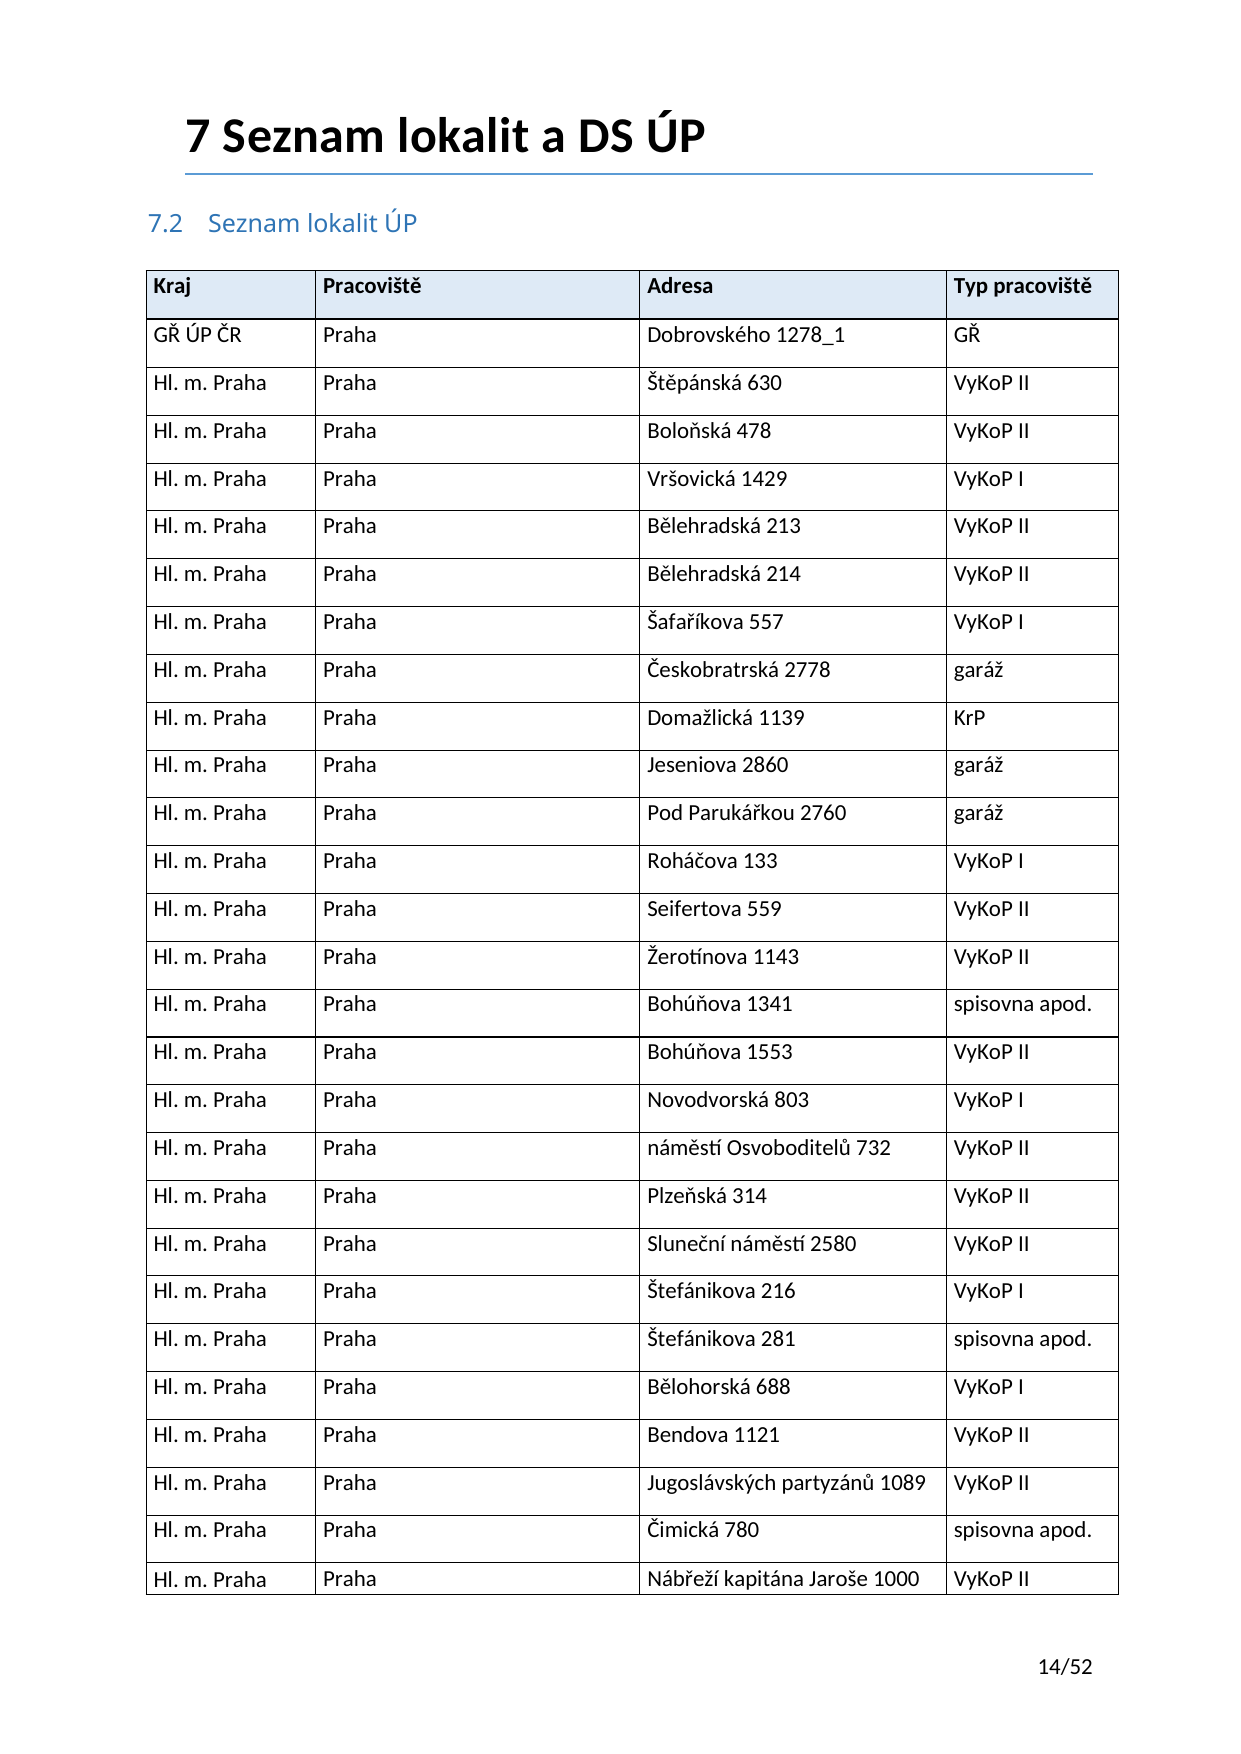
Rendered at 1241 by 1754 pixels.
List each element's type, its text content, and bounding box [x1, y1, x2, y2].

table_cell Hl. m. Praha [147, 942, 315, 988]
table_cell VyKoP II [947, 894, 1118, 941]
table_cell Praha [316, 511, 639, 558]
table_cell Domažlická 1139 [640, 703, 946, 749]
table_cell Hl. m. Praha [147, 1133, 315, 1180]
table_cell Praha [316, 990, 639, 1036]
table_cell Praha [316, 894, 639, 941]
table_cell Praha [316, 1516, 639, 1562]
table_cell Bělehradská 213 [640, 511, 946, 558]
table_cell Hl. m. Praha [147, 511, 315, 558]
table_cell Hl. m. Praha [147, 368, 315, 415]
text Seznam lokalit a DS ÚP [185, 103, 1093, 173]
table_cell náměstí Osvoboditelů 732 [640, 1133, 946, 1180]
table_cell Hl. m. Praha [147, 1038, 315, 1084]
table_cell Bendova 1121 [640, 1420, 946, 1467]
table_cell VyKoP II [947, 1038, 1118, 1084]
table_cell Sluneční náměstí 2580 [640, 1229, 946, 1275]
table_cell Hl. m. Praha [147, 1324, 315, 1371]
table_cell Praha [316, 559, 639, 606]
table_cell Hl. m. Praha [147, 1276, 315, 1323]
table_cell Hl. m. Praha [147, 559, 315, 606]
table_cell Nábřeží kapitána Jaroše 1000 [640, 1563, 946, 1593]
table_cell garáž [947, 751, 1118, 797]
table_cell Novodvorská 803 [640, 1085, 946, 1132]
table_cell Hl. m. Praha [147, 1085, 315, 1132]
table_cell Praha [316, 1085, 639, 1132]
table_cell VyKoP I [947, 607, 1118, 654]
table_cell KrP [947, 703, 1118, 749]
table_cell Hl. m. Praha [147, 1420, 315, 1467]
table_header Adresa [640, 271, 946, 318]
table_cell VyKoP II [947, 511, 1118, 558]
table_cell Bělohorská 688 [640, 1372, 946, 1419]
table_cell Štěpánská 630 [640, 368, 946, 415]
table_header Typ pracoviště [947, 271, 1118, 318]
table_header Kraj [147, 271, 315, 318]
table_cell Praha [316, 942, 639, 988]
table_cell Hl. m. Praha [147, 1372, 315, 1419]
table_cell VyKoP II [947, 1229, 1118, 1275]
table_cell VyKoP I [947, 1276, 1118, 1323]
table_cell VyKoP II [947, 368, 1118, 415]
table_cell Praha [316, 798, 639, 845]
table_cell GŘ ÚP ČR [147, 320, 315, 367]
table_cell Praha [316, 416, 639, 463]
table_cell Bohúňova 1341 [640, 990, 946, 1036]
table_cell Hl. m. Praha [147, 894, 315, 941]
table_cell Jugoslávských partyzánů 1089 [640, 1468, 946, 1514]
table_cell VyKoP II [947, 1468, 1118, 1514]
table_cell Praha [316, 464, 639, 510]
table_cell VyKoP I [947, 1372, 1118, 1419]
table_cell garáž [947, 655, 1118, 702]
table_cell Praha [316, 1038, 639, 1084]
table_cell Praha [316, 1276, 639, 1323]
table_cell Štefánikova 281 [640, 1324, 946, 1371]
table_cell VyKoP II [947, 416, 1118, 463]
table_cell Hl. m. Praha [147, 1516, 315, 1562]
table_cell Českobratrská 2778 [640, 655, 946, 702]
table_cell Hl. m. Praha [147, 1468, 315, 1514]
table_cell Hl. m. Praha [147, 990, 315, 1036]
table_cell Jeseniova 2860 [640, 751, 946, 797]
table_cell VyKoP I [947, 846, 1118, 893]
table_cell Praha [316, 607, 639, 654]
table_cell Dobrovského 1278_1 [640, 320, 946, 367]
table_cell Šafaříkova 557 [640, 607, 946, 654]
table_cell Hl. m. Praha [147, 655, 315, 702]
table_cell Praha [316, 1133, 639, 1180]
table_cell spisovna apod. [947, 1324, 1118, 1371]
table_cell Bohúňova 1553 [640, 1038, 946, 1084]
table_cell VyKoP II [947, 1563, 1118, 1593]
table_cell Praha [316, 368, 639, 415]
table_cell garáž [947, 798, 1118, 845]
table_cell VyKoP II [947, 559, 1118, 606]
table_cell VyKoP I [947, 464, 1118, 510]
table_cell Hl. m. Praha [147, 751, 315, 797]
table_cell Seifertova 559 [640, 894, 946, 941]
table_cell Praha [316, 1468, 639, 1514]
table_cell VyKoP II [947, 1133, 1118, 1180]
table_cell Praha [316, 320, 639, 367]
table_cell Hl. m. Praha [147, 703, 315, 749]
table_cell Praha [316, 1420, 639, 1467]
table_cell Boloňská 478 [640, 416, 946, 463]
table_cell spisovna apod. [947, 1516, 1118, 1562]
table_cell Žerotínova 1143 [640, 942, 946, 988]
table_cell Vršovická 1429 [640, 464, 946, 510]
table_cell Praha [316, 846, 639, 893]
table_cell Praha [316, 1181, 639, 1228]
table_cell Hl. m. Praha [147, 1563, 315, 1593]
table_cell Praha [316, 1563, 639, 1593]
table_cell Praha [316, 655, 639, 702]
table_cell Praha [316, 1372, 639, 1419]
table_cell Hl. m. Praha [147, 1181, 315, 1228]
table_cell Hl. m. Praha [147, 846, 315, 893]
table_cell Hl. m. Praha [147, 1229, 315, 1275]
table_cell Praha [316, 1324, 639, 1371]
table_cell Praha [316, 703, 639, 749]
table_cell Štefánikova 216 [640, 1276, 946, 1323]
table_cell GŘ [947, 320, 1118, 367]
table_cell VyKoP II [947, 1181, 1118, 1228]
table_cell Pod Parukářkou 2760 [640, 798, 946, 845]
table_cell VyKoP I [947, 1085, 1118, 1132]
table_cell Roháčova 133 [640, 846, 946, 893]
table_cell spisovna apod. [947, 990, 1118, 1036]
subtitle Seznam lokalit ÚP [148, 206, 1093, 240]
table_cell Hl. m. Praha [147, 464, 315, 510]
table_cell Bělehradská 214 [640, 559, 946, 606]
table_cell Čimická 780 [640, 1516, 946, 1562]
table_cell Hl. m. Praha [147, 798, 315, 845]
table_header Pracoviště [316, 271, 639, 318]
table_cell Plzeňská 314 [640, 1181, 946, 1228]
table_cell Hl. m. Praha [147, 607, 315, 654]
table_cell VyKoP II [947, 1420, 1118, 1467]
table_cell Praha [316, 751, 639, 797]
table_cell VyKoP II [947, 942, 1118, 988]
table_cell Hl. m. Praha [147, 416, 315, 463]
table_cell Praha [316, 1229, 639, 1275]
